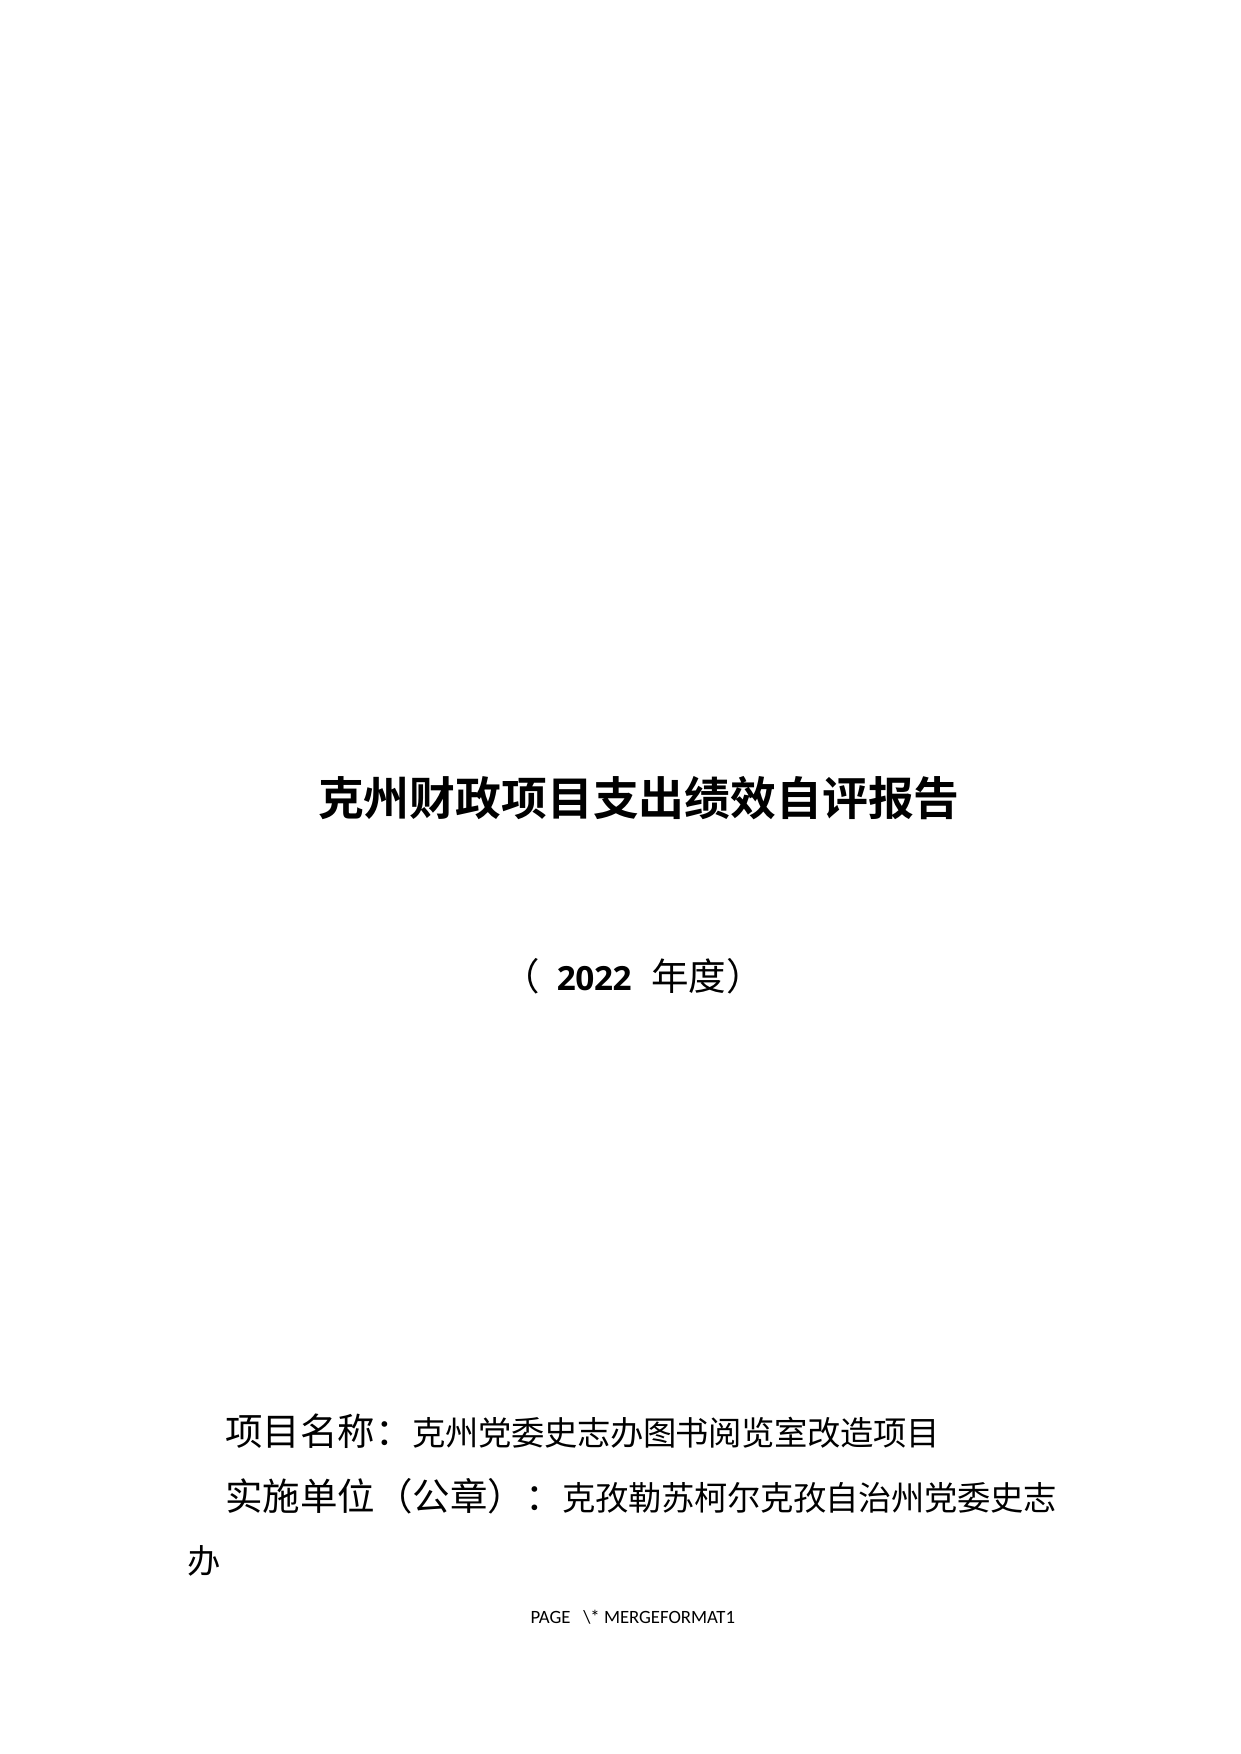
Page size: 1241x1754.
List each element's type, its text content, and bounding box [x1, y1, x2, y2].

text 项目名称：克州党委史志办图书阅览室改造项目 [187, 1397, 1078, 1462]
text 实施单位（公章）：克孜勒苏柯尔克孜自治州党委史志办 [187, 1462, 1078, 1592]
text （ 2022 年度） [187, 942, 1078, 1007]
text 克州财政项目支出绩效自评报告 [187, 747, 1078, 844]
